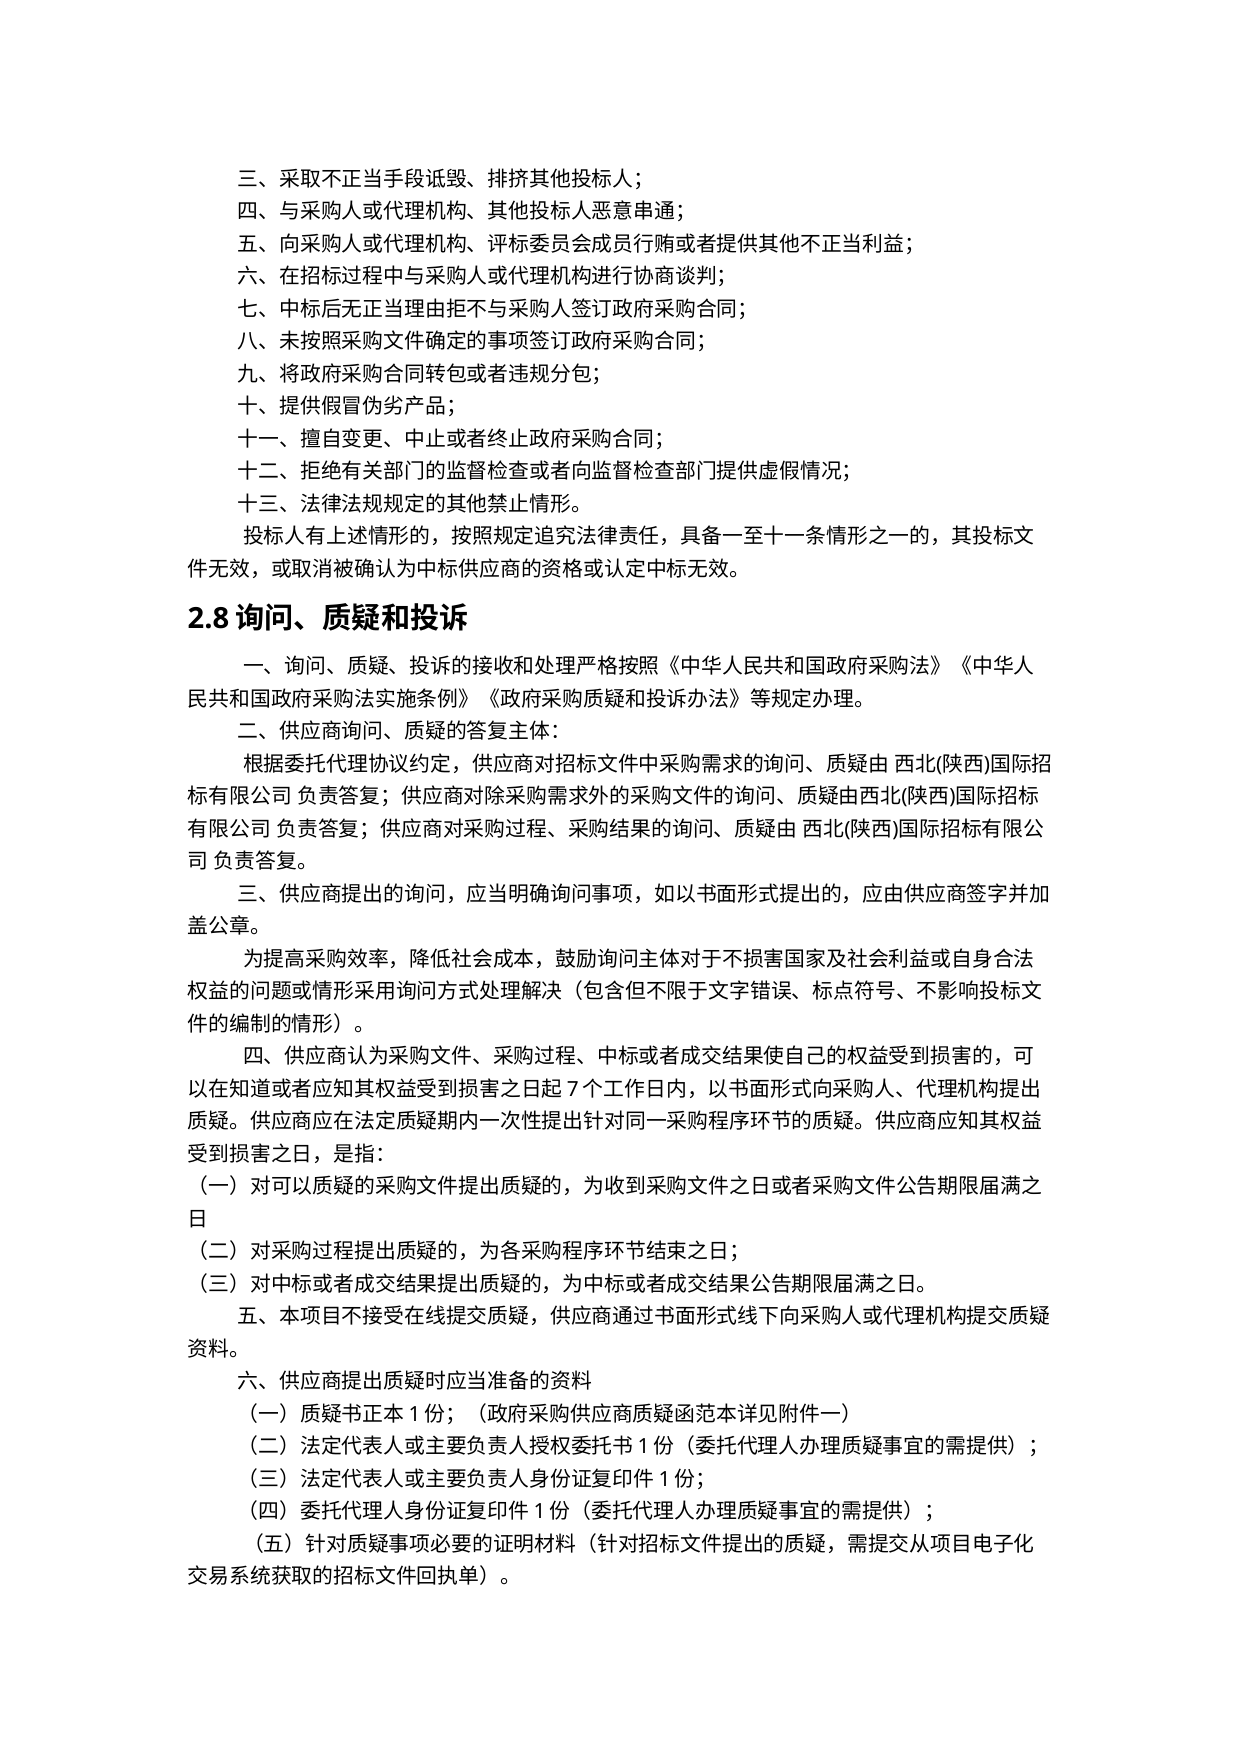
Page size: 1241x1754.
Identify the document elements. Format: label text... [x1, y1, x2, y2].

text 六、供应商提出质疑时应当准备的资料 [187, 1364, 1053, 1397]
text 四、与采购人或代理机构、其他投标人恶意串通； [187, 194, 1053, 227]
text 七、中标后无正当理由拒不与采购人签订政府采购合同； [187, 292, 1053, 324]
text （二）对采购过程提出质疑的，为各采购程序环节结束之日； [187, 1234, 1053, 1267]
text 四、供应商认为采购文件、采购过程、中标或者成交结果使自己的权益受到损害的，可以在知道或者应知其权益受到损害之日起7个工作日内，以书面形式向采购人、代理机构提出质疑。供应商应在法定质疑期内一次性提出针对同一采购程序环节的质疑。供应商应知其权益受到损害之日，是指： [187, 1039, 1053, 1169]
text （三）对中标或者成交结果提出质疑的，为中标或者成交结果公告期限届满之日。 [187, 1267, 1053, 1299]
text （三）法定代表人或主要负责人身份证复印件1份； [187, 1462, 1053, 1494]
text 十三、法律法规规定的其他禁止情形。 [187, 487, 1053, 519]
text 五、本项目不接受在线提交质疑，供应商通过书面形式线下向采购人或代理机构提交质疑资料。 [187, 1299, 1053, 1364]
text 五、向采购人或代理机构、评标委员会成员行贿或者提供其他不正当利益； [187, 227, 1053, 259]
text 十二、拒绝有关部门的监督检查或者向监督检查部门提供虚假情况； [187, 454, 1053, 487]
text 投标人有上述情形的，按照规定追究法律责任，具备一至十一条情形之一的，其投标文件无效，或取消被确认为中标供应商的资格或认定中标无效。 [187, 519, 1053, 584]
text 十一、擅自变更、中止或者终止政府采购合同； [187, 422, 1053, 454]
text 一、询问、质疑、投诉的接收和处理严格按照《中华人民共和国政府采购法》《中华人民共和国政府采购法实施条例》《政府采购质疑和投诉办法》等规定办理。 [187, 649, 1053, 714]
text （四）委托代理人身份证复印件1份（委托代理人办理质疑事宜的需提供）； [187, 1494, 1053, 1527]
text 根据委托代理协议约定，供应商对招标文件中采购需求的询问、质疑由 西北(陕西)国际招标有限公司 负责答复；供应商对除采购需求外的采购文件的询问、质疑由西北(陕西)国际招标有限公司 负责答复；供应商对采购过程、采购结果的询问、质疑由 西北(陕西)国际招标有限公司 负责答复。 [187, 747, 1053, 877]
text 六、在招标过程中与采购人或代理机构进行协商谈判； [187, 259, 1053, 292]
text （二）法定代表人或主要负责人授权委托书1份（委托代理人办理质疑事宜的需提供）； [187, 1429, 1053, 1462]
text 二、供应商询问、质疑的答复主体： [187, 714, 1053, 747]
text 三、采取不正当手段诋毁、排挤其他投标人； [187, 162, 1053, 194]
text （五）针对质疑事项必要的证明材料（针对招标文件提出的质疑，需提交从项目电子化交易系统获取的招标文件回执单）。 [187, 1527, 1053, 1592]
text 2.8询问、质疑和投诉 [187, 584, 1053, 649]
text 九、将政府采购合同转包或者违规分包； [187, 357, 1053, 389]
text 为提高采购效率，降低社会成本，鼓励询问主体对于不损害国家及社会利益或自身合法权益的问题或情形采用询问方式处理解决（包含但不限于文字错误、标点符号、不影响投标文件的编制的情形）。 [187, 942, 1053, 1039]
text （一）对可以质疑的采购文件提出质疑的，为收到采购文件之日或者采购文件公告期限届满之日 [187, 1169, 1053, 1234]
text （一）质疑书正本1份；（政府采购供应商质疑函范本详见附件一） [187, 1397, 1053, 1429]
text 三、供应商提出的询问，应当明确询问事项，如以书面形式提出的，应由供应商签字并加盖公章。 [187, 877, 1053, 942]
text 八、未按照采购文件确定的事项签订政府采购合同； [187, 324, 1053, 357]
text 十、提供假冒伪劣产品； [187, 389, 1053, 422]
